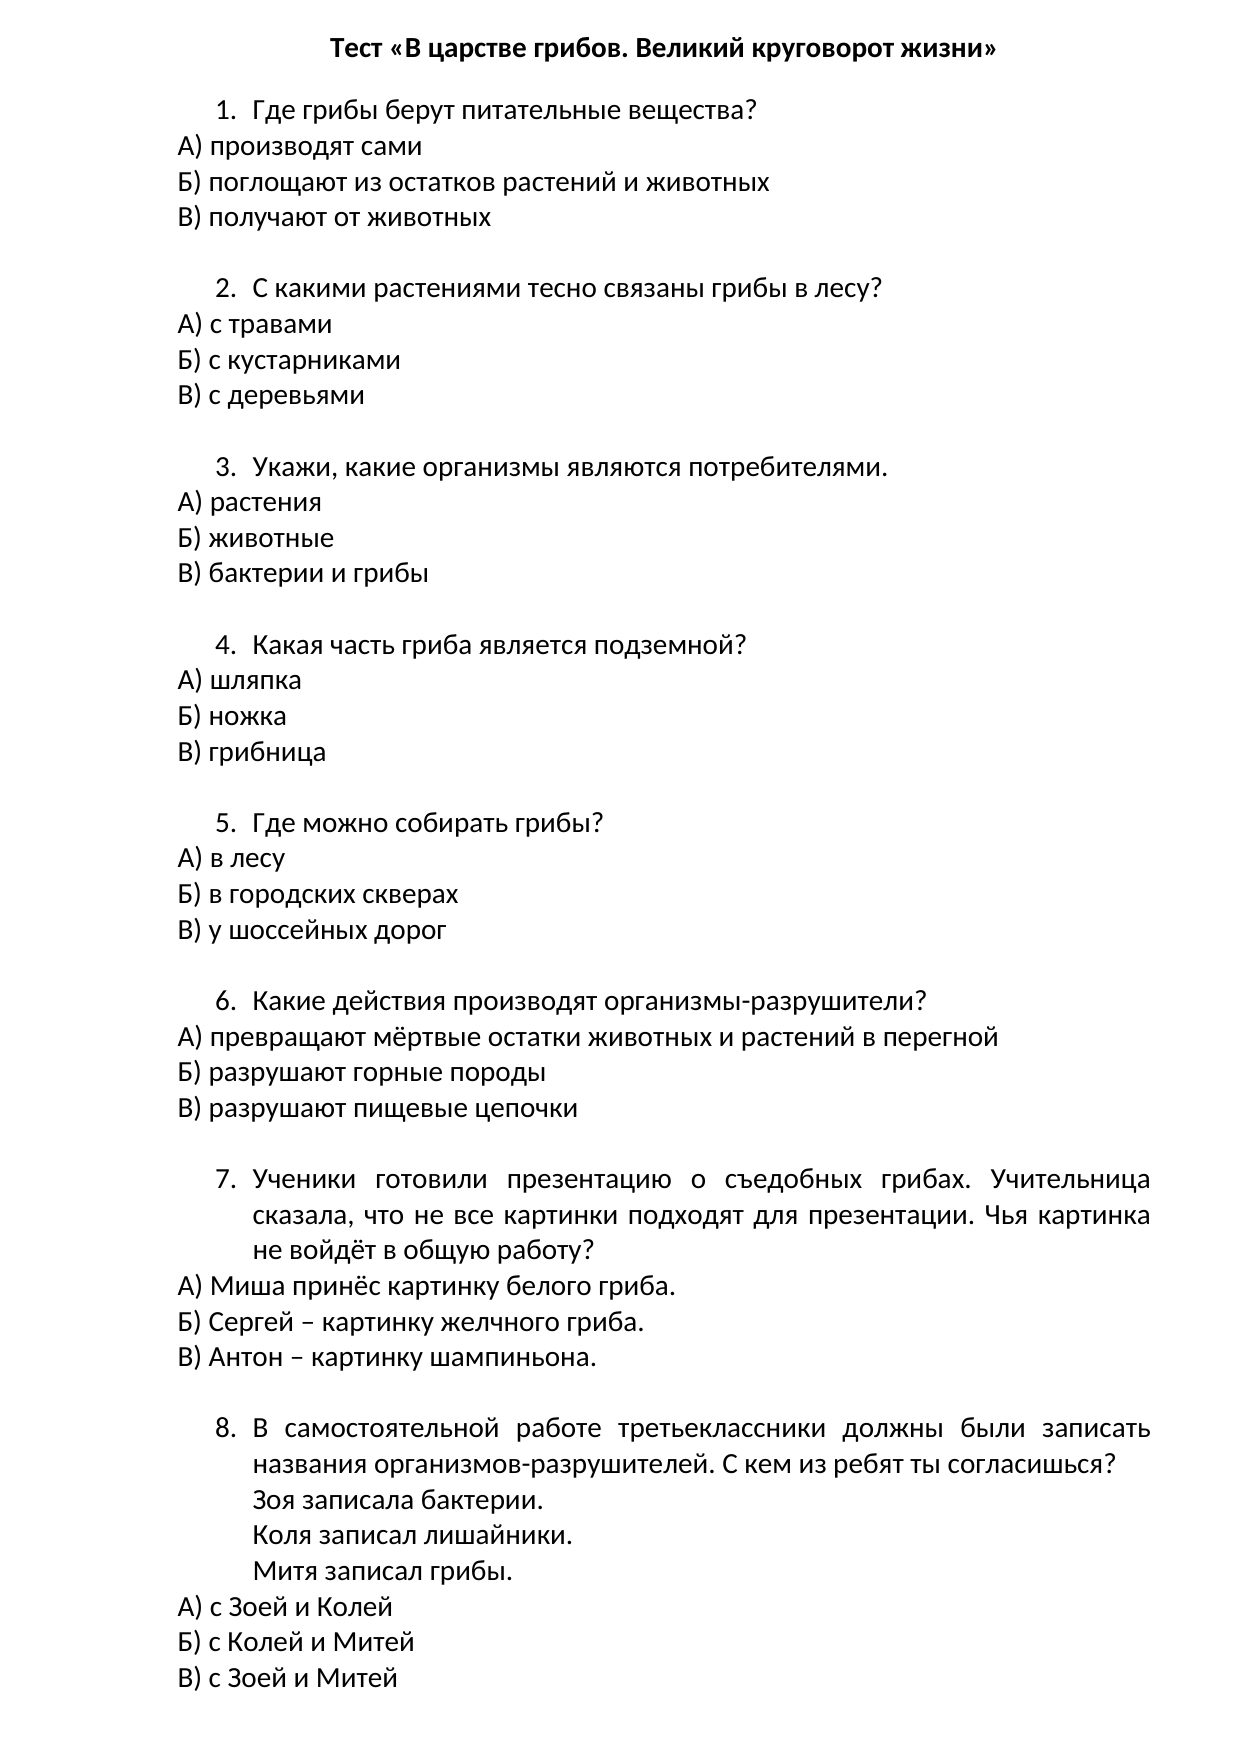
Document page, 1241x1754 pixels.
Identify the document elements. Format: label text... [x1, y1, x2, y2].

list Где можно собирать грибы? [215, 804, 1152, 839]
text В) с деревьями [177, 376, 1152, 412]
text В) разрушают пищевые цепочки [177, 1089, 1152, 1124]
text Б) животные [177, 519, 1152, 554]
list Укажи, какие организмы являются потребителями. [215, 448, 1152, 483]
text Тест «В царстве грибов. Великий круговорот жизни» [177, 29, 1152, 65]
text Б) с Колей и Митей [177, 1623, 1152, 1659]
list Ученики готовили презентацию о съедобных грибах. Учительница сказала, что не все картинки подходят для презентации. Чья картинка не войдёт в общую работу? [215, 1160, 1152, 1267]
text А) с травами [177, 305, 1152, 341]
list Где грибы берут питательные вещества? [215, 91, 1152, 127]
text Б) поглощают из остатков растений и животных [177, 163, 1152, 198]
text А) в лесу [177, 839, 1152, 875]
text В) грибница [177, 733, 1152, 768]
list Какая часть гриба является подземной? [215, 626, 1152, 661]
text Б) разрушают горные породы [177, 1053, 1152, 1089]
text В) бактерии и грибы [177, 554, 1152, 590]
text Б) Сергей – картинку желчного гриба. [177, 1303, 1152, 1338]
text Б) ножка [177, 697, 1152, 733]
list Митя записал грибы. [252, 1552, 1152, 1588]
text А) шляпка [177, 661, 1152, 697]
text А) Миша принёс картинку белого гриба. [177, 1267, 1152, 1303]
text В) Антон – картинку шампиньона. [177, 1338, 1152, 1374]
text В) у шоссейных дорог [177, 911, 1152, 946]
list В самостоятельной работе третьеклассники должны были записать названия организмов-разрушителей. С кем из ребят ты согласишься? [215, 1409, 1152, 1481]
text А) превращают мёртвые остатки животных и растений в перегной [177, 1018, 1152, 1053]
list Коля записал лишайники. [252, 1516, 1152, 1552]
list Зоя записала бактерии. [252, 1481, 1152, 1516]
text Б) с кустарниками [177, 341, 1152, 376]
text А) производят сами [177, 127, 1152, 163]
list С какими растениями тесно связаны грибы в лесу? [215, 269, 1152, 305]
text А) растения [177, 483, 1152, 519]
text В) получают от животных [177, 198, 1152, 234]
text В) с Зоей и Митей [177, 1659, 1152, 1694]
text Б) в городских скверах [177, 875, 1152, 911]
list Какие действия производят организмы-разрушители? [215, 982, 1152, 1018]
text А) с Зоей и Колей [177, 1588, 1152, 1623]
